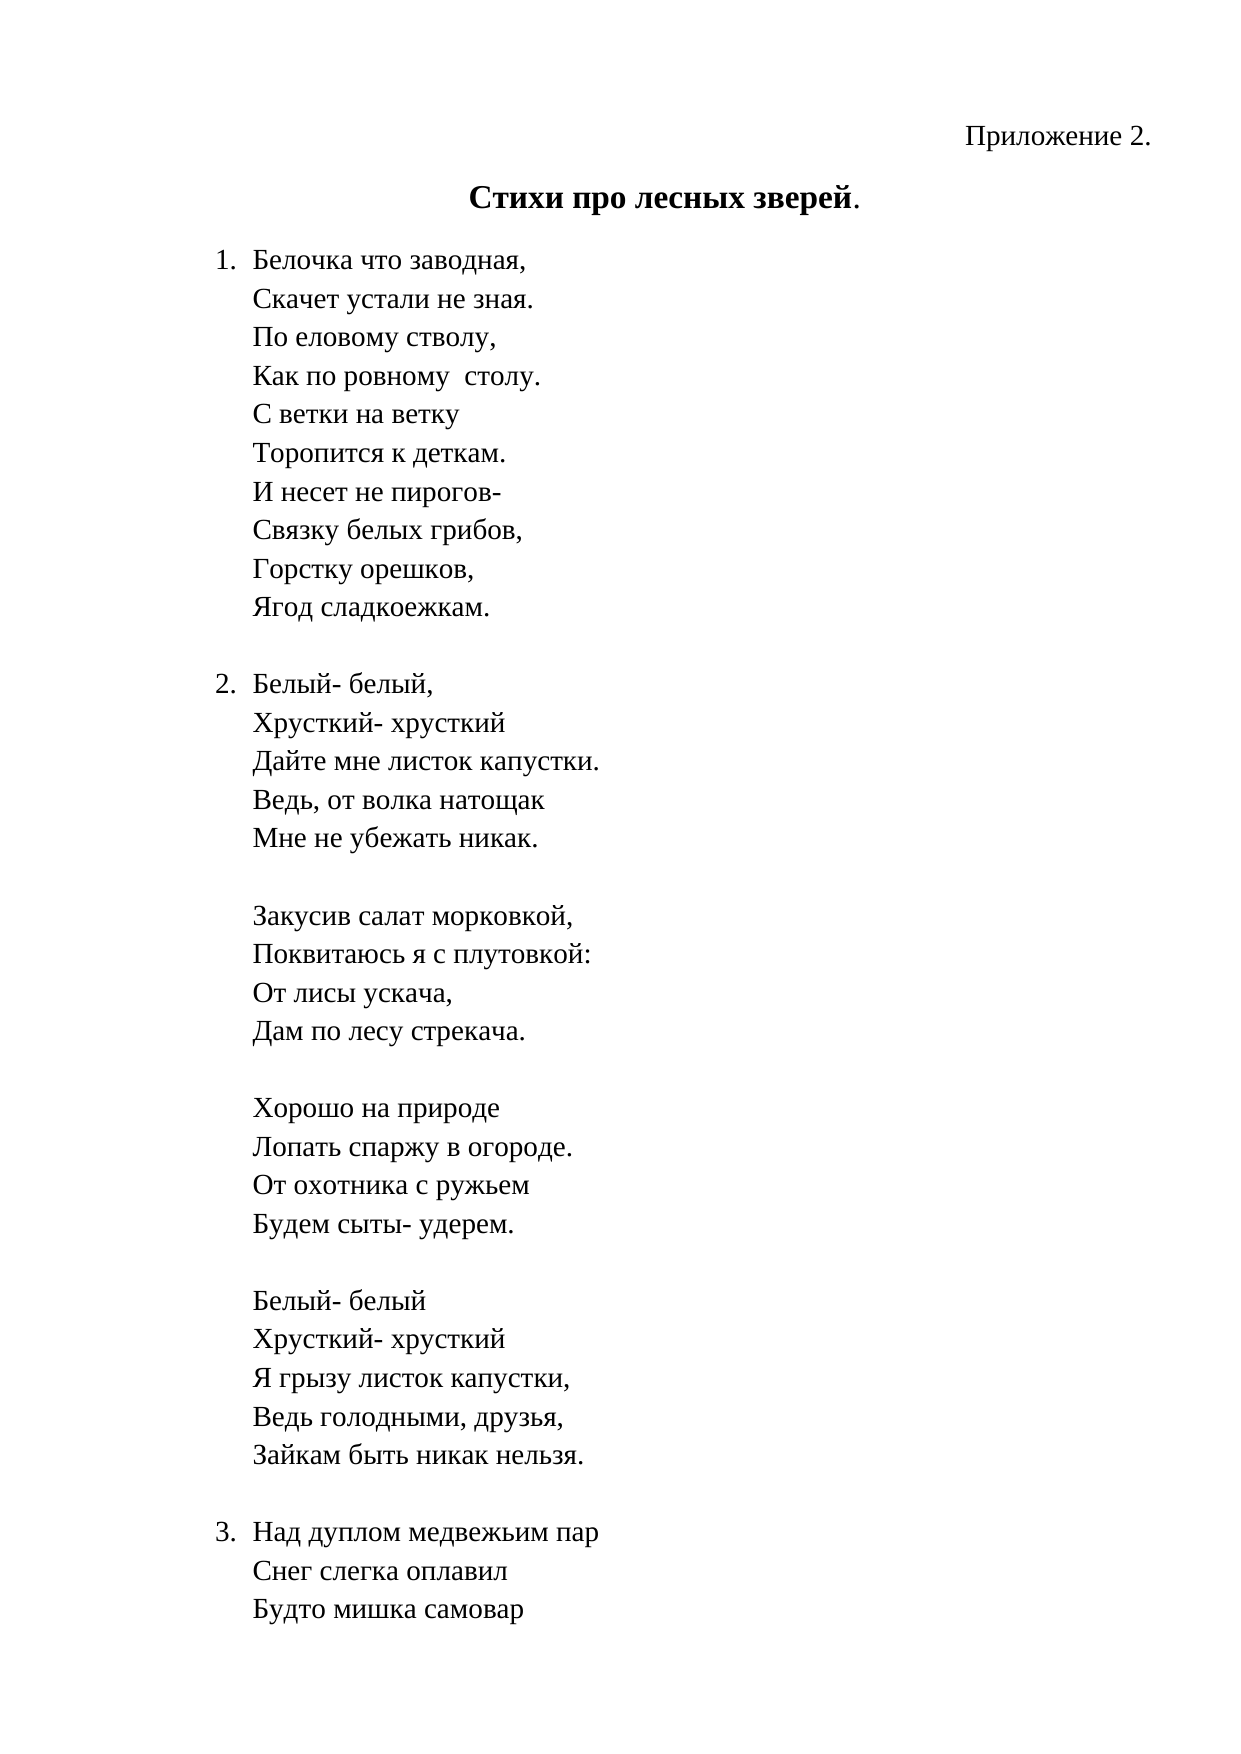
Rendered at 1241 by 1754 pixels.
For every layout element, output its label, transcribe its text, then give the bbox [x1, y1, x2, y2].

list Скачет устали не зная. [252, 281, 1152, 314]
list Белый- белый [252, 1283, 1152, 1317]
list И несет не пирогов- [252, 474, 1152, 507]
list Лопать спаржу в огороде. [252, 1129, 1152, 1162]
list Ведь голодными, друзья, [252, 1399, 1152, 1432]
list Белый- белый, [215, 666, 1152, 700]
list От лисы ускача, [252, 975, 1152, 1008]
list Хорошо на природе [252, 1090, 1152, 1124]
list Будем сыты- удерем. [252, 1206, 1152, 1239]
list Хрусткий- хрусткий [252, 705, 1152, 738]
list С ветки на ветку [252, 397, 1152, 430]
list От охотника с ружьем [252, 1167, 1152, 1201]
list Закусив салат морковкой, [252, 898, 1152, 931]
text Стихи про лесных зверей. [177, 177, 1152, 216]
list Дайте мне листок капустки. [252, 743, 1152, 777]
list Дам по лесу стрекача. [252, 1013, 1152, 1047]
list Как по ровному столу. [252, 358, 1152, 392]
list Ягод сладкоежкам. [252, 589, 1152, 623]
list По еловому стволу, [252, 319, 1152, 353]
list Торопится к деткам. [252, 435, 1152, 469]
list Связку белых грибов, [252, 512, 1152, 546]
list Зайкам быть никак нельзя. [252, 1437, 1152, 1471]
list Горстку орешков, [252, 551, 1152, 584]
list Снег слегка оплавил [252, 1553, 1152, 1586]
list Ведь, от волка натощак [252, 782, 1152, 816]
list Я грызу листок капустки, [252, 1360, 1152, 1394]
list Белочка что заводная, [215, 242, 1152, 276]
list Поквитаюсь я с плутовкой: [252, 936, 1152, 970]
list Хрусткий- хрусткий [252, 1322, 1152, 1355]
text Приложение 2. [177, 118, 1152, 152]
list Над дуплом медвежьим пар [215, 1514, 1152, 1548]
list Будто мишка самовар [252, 1591, 1152, 1625]
list Мне не убежать никак. [252, 821, 1152, 854]
